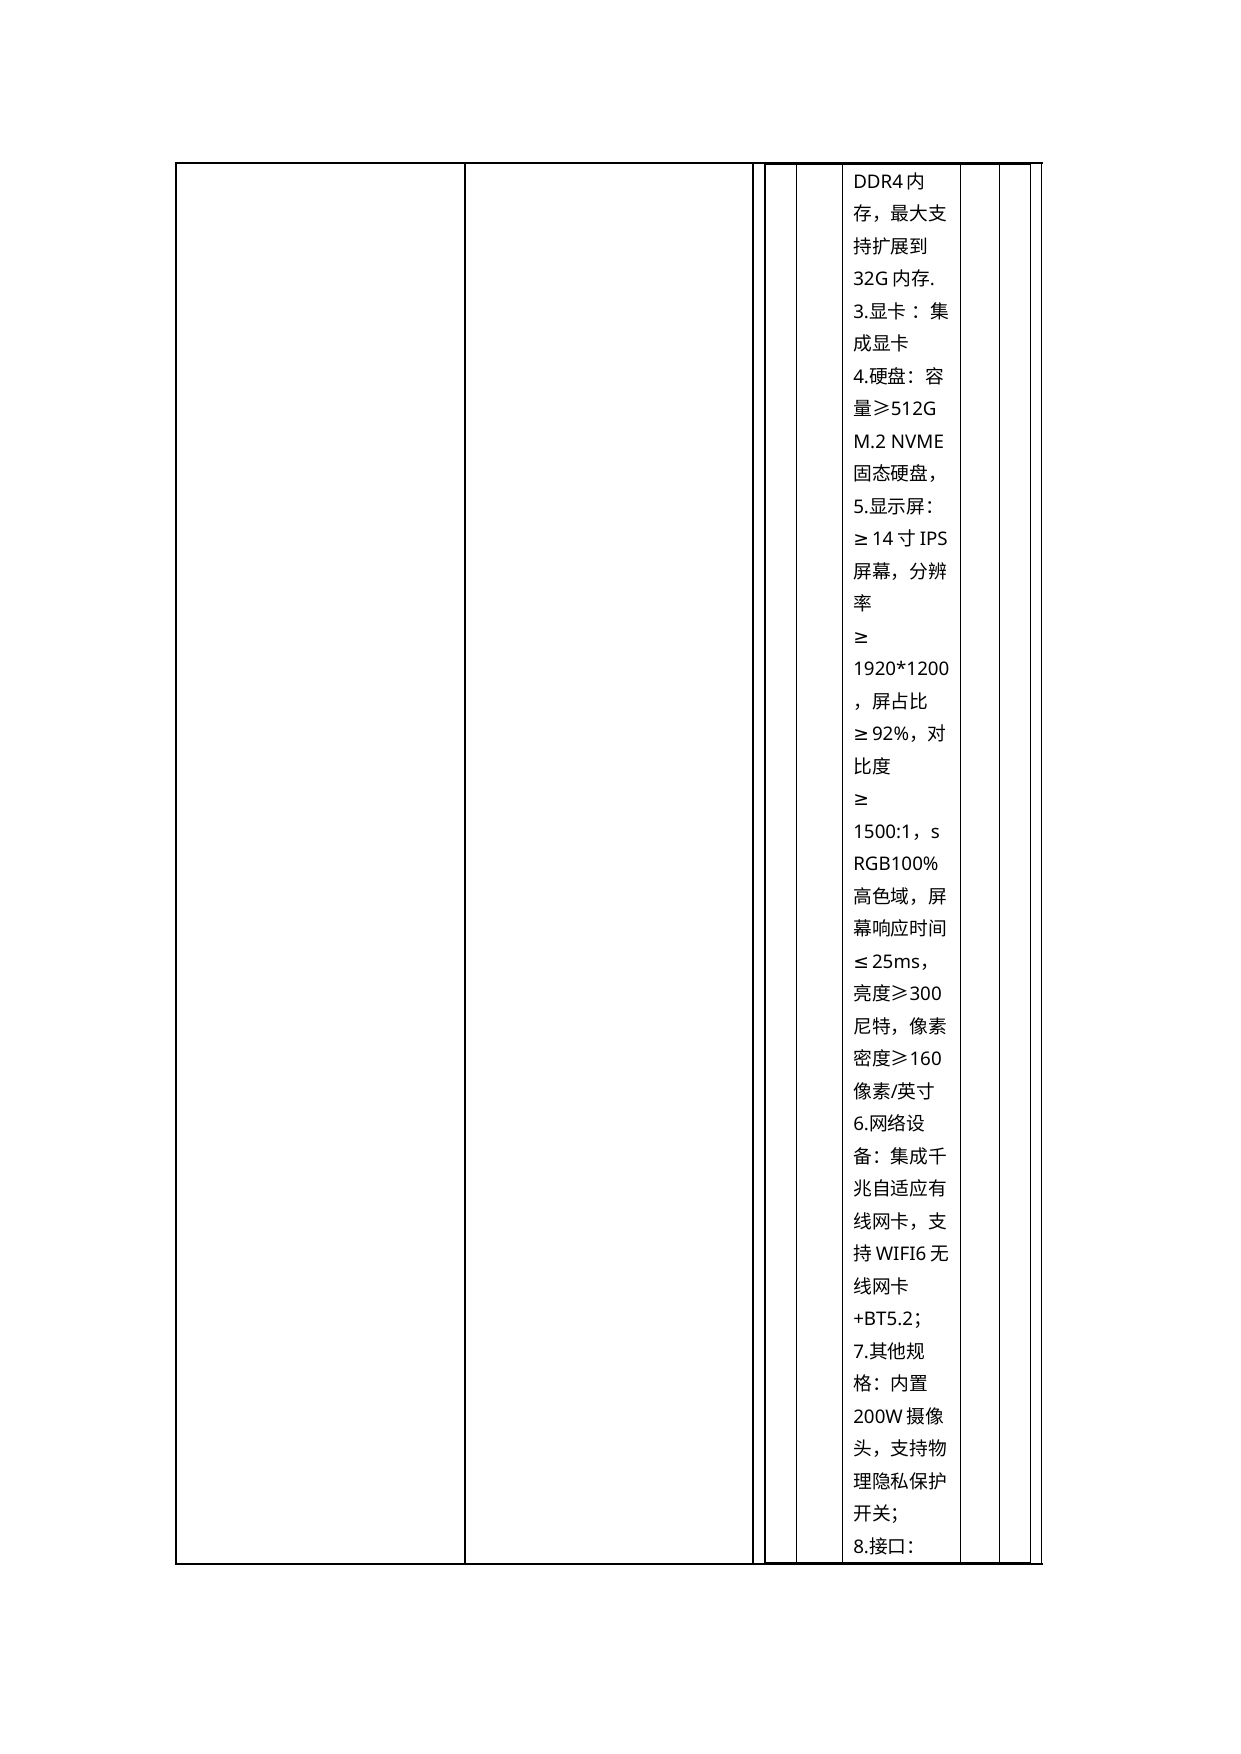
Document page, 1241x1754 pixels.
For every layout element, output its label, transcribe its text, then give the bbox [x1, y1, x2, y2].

table_cell 1 [177, 164, 464, 1563]
table_cell [961, 165, 999, 1562]
table_cell [754, 164, 764, 1563]
table_cell [797, 165, 842, 1562]
table_cell [1031, 164, 1041, 1563]
table_cell [766, 165, 796, 1562]
table_cell [466, 164, 752, 1563]
table_cell [843, 165, 960, 1562]
table_cell [1000, 165, 1030, 1562]
